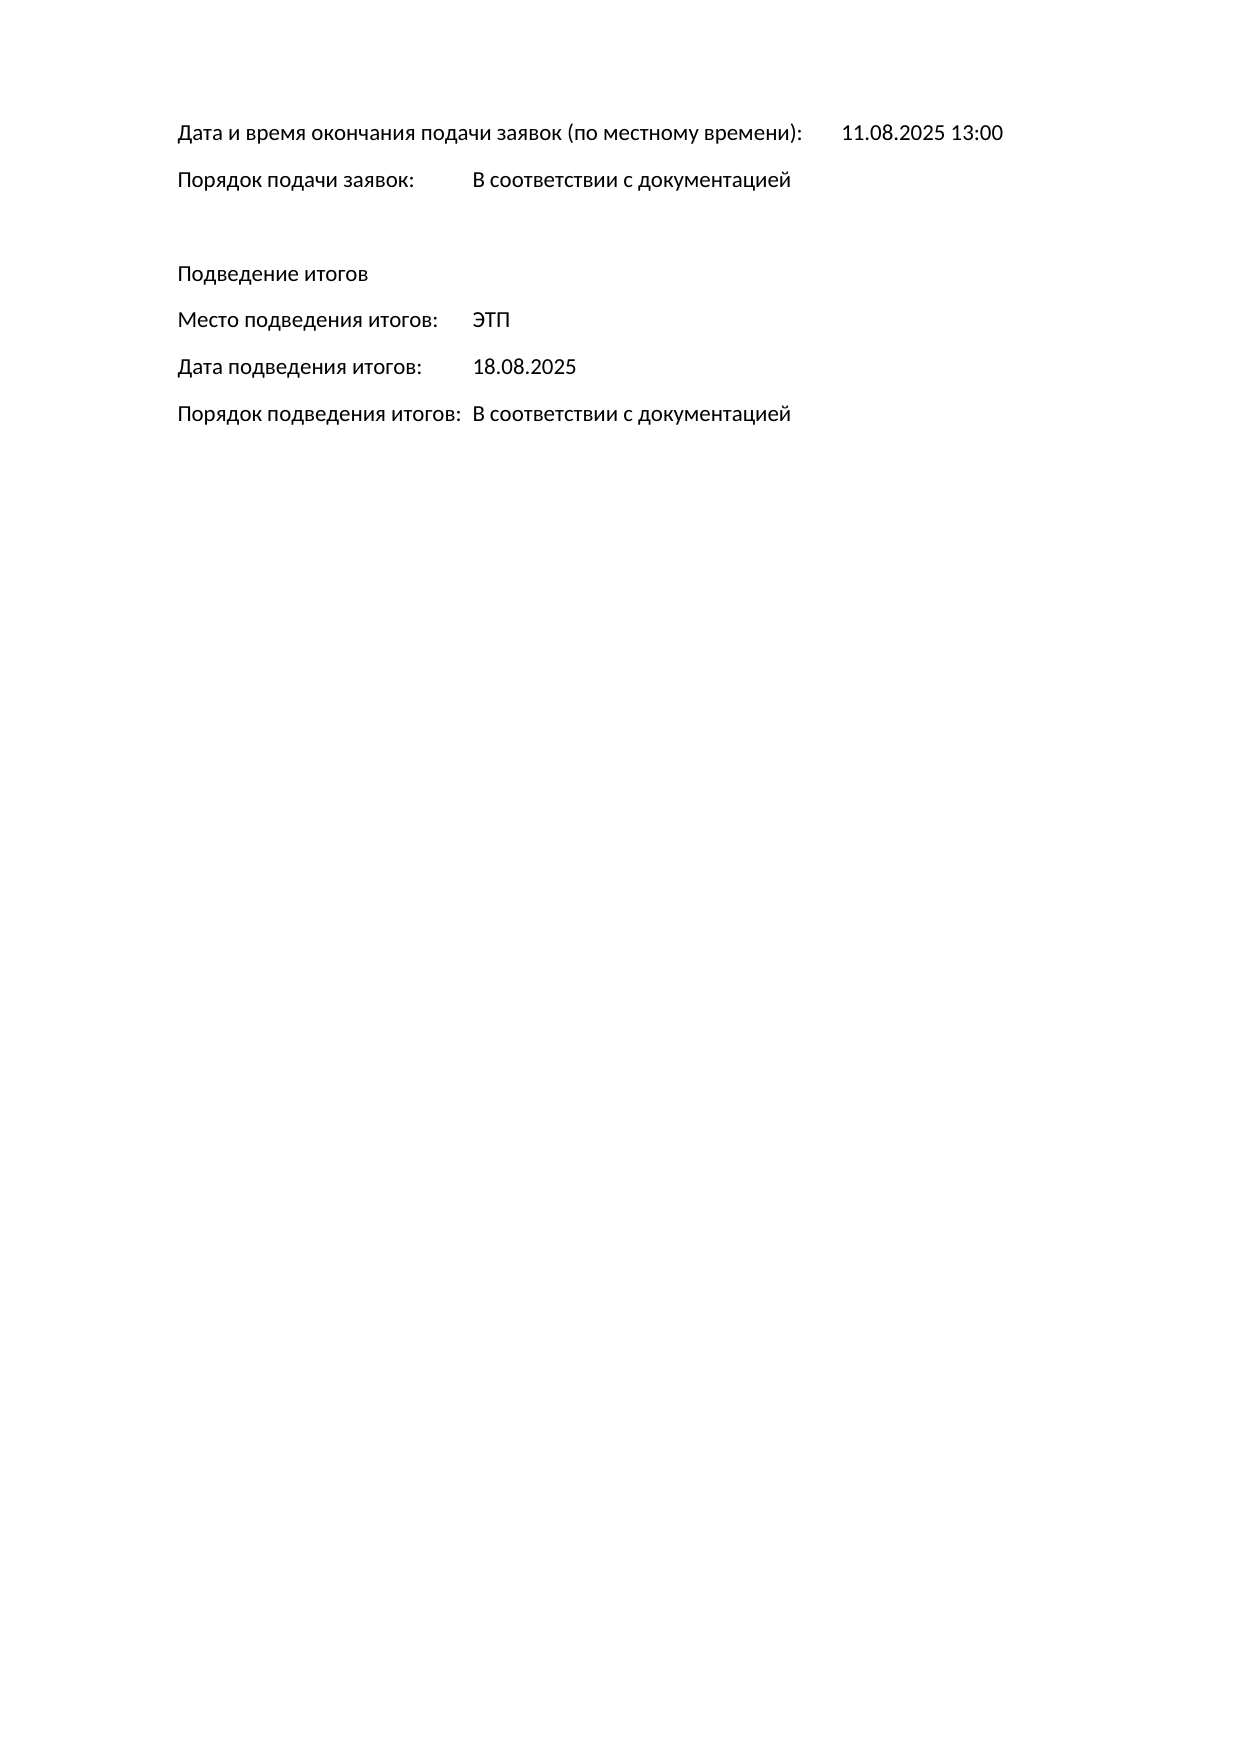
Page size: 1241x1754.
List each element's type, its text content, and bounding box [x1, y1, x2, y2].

text Дата и время окончания подачи заявок (по местному времени): 11.08.2025 13:00 [177, 118, 1152, 146]
text Место подведения итогов: ЭТП [177, 306, 1152, 334]
text Дата подведения итогов: 18.08.2025 [177, 352, 1152, 381]
text Порядок подведения итогов: В соответствии с документацией [177, 399, 1152, 427]
text Порядок подачи заявок: В соответствии с документацией [177, 165, 1152, 193]
text Подведение итогов [177, 259, 1152, 287]
